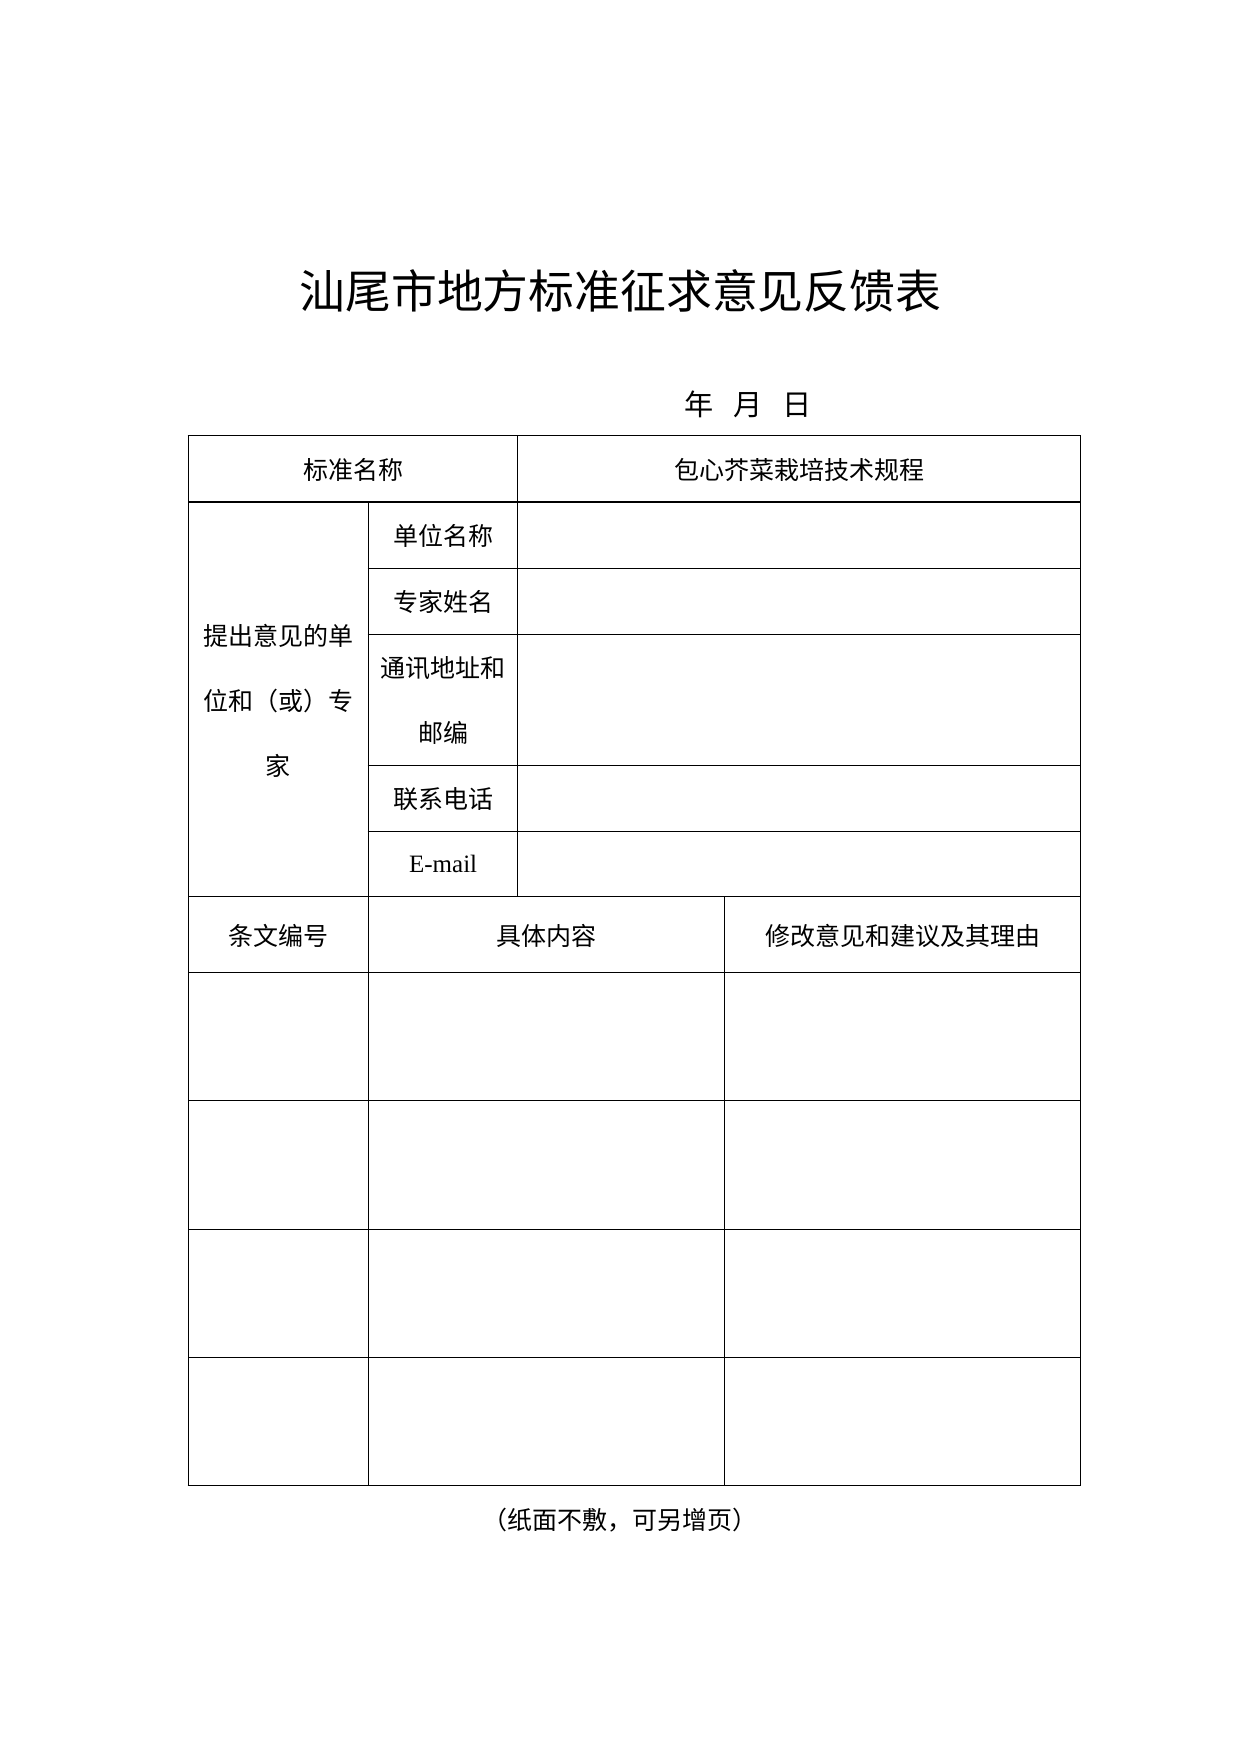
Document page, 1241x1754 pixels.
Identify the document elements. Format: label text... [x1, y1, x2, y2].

table_cell [725, 973, 1080, 1100]
table_cell 修改意见和建议及其理由 [725, 897, 1080, 972]
table_cell 提出意见的单位和（或）专家 [189, 503, 368, 896]
text （纸面不敷，可另增页） [187, 1486, 1053, 1551]
table_cell [725, 1101, 1080, 1228]
table_cell 联系电话 [369, 766, 517, 831]
table_cell [518, 569, 1080, 633]
table_cell 具体内容 [369, 897, 724, 972]
table_cell [518, 635, 1080, 764]
table_cell [518, 766, 1080, 831]
table_cell [725, 1230, 1080, 1357]
table_cell [369, 1101, 724, 1228]
table_cell 条文编号 [189, 897, 368, 972]
table_cell [189, 1101, 368, 1228]
table_cell [369, 1358, 724, 1485]
table_cell [189, 1358, 368, 1485]
text 汕尾市地方标准征求意见反馈表 [187, 240, 1053, 338]
table_cell 专家姓名 [369, 569, 517, 633]
table_cell [518, 832, 1080, 896]
table_cell 通讯地址和邮编 [369, 635, 517, 764]
table_header 标准名称 [189, 436, 517, 501]
table_header 包心芥菜栽培技术规程 [518, 436, 1080, 501]
table_cell E-mail [369, 832, 517, 896]
table_cell [189, 1230, 368, 1357]
table_cell [369, 1230, 724, 1357]
table_cell [369, 973, 724, 1100]
table_cell 单位名称 [369, 503, 517, 567]
table_cell [725, 1358, 1080, 1485]
table_cell [189, 973, 368, 1100]
text 年 月 日 [187, 370, 1053, 435]
table_cell [518, 503, 1080, 567]
